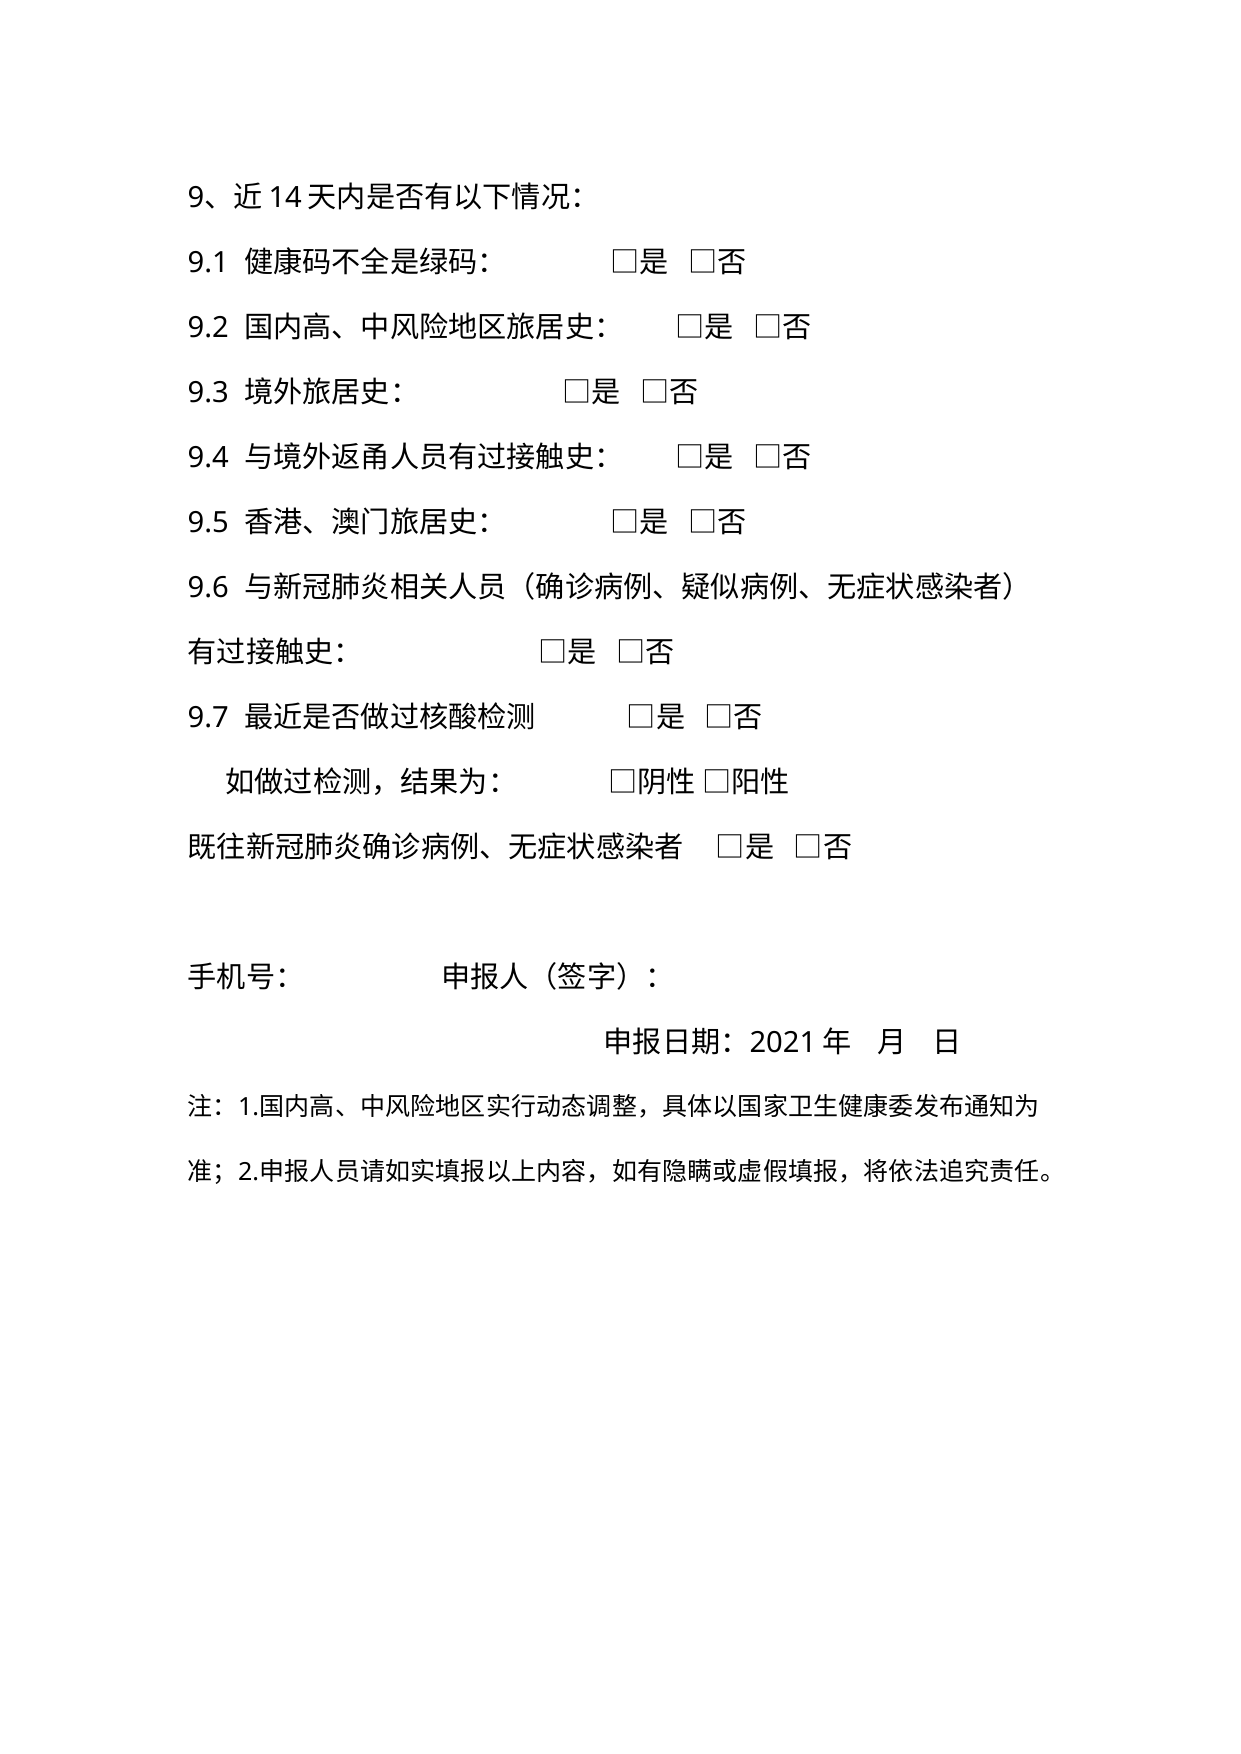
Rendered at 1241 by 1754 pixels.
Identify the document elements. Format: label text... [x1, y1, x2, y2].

text 9、近14天内是否有以下情况： [187, 162, 1053, 227]
text 手机号： 申报人（签字）： [187, 942, 1053, 1007]
text 既往新冠肺炎确诊病例、无症状感染者 □是 □否 [187, 812, 1053, 877]
text 9.3 境外旅居史： □是 □否 [187, 357, 1053, 422]
text 9.6 与新冠肺炎相关人员（确诊病例、疑似病例、无症状感染者）有过接触史： □是 □否 [187, 552, 1053, 682]
text 9.1 健康码不全是绿码： □是 □否 [187, 227, 1053, 292]
text 申报日期：2021年 月 日 [187, 1007, 1053, 1072]
text 9.7 最近是否做过核酸检测 □是 □否 [187, 682, 1053, 747]
text 9.4 与境外返甬人员有过接触史： □是 □否 [187, 422, 1053, 487]
text 9.5 香港、澳门旅居史： □是 □否 [187, 487, 1053, 552]
text 9.2 国内高、中风险地区旅居史： □是 □否 [187, 292, 1053, 357]
text 如做过检测，结果为： □阴性 □阳性 [187, 747, 1053, 812]
text 注：1.国内高、中风险地区实行动态调整，具体以国家卫生健康委发布通知为准；2.申报人员请如实填报以上内容，如有隐瞒或虚假填报，将依法追究责任。 [187, 1072, 1053, 1202]
